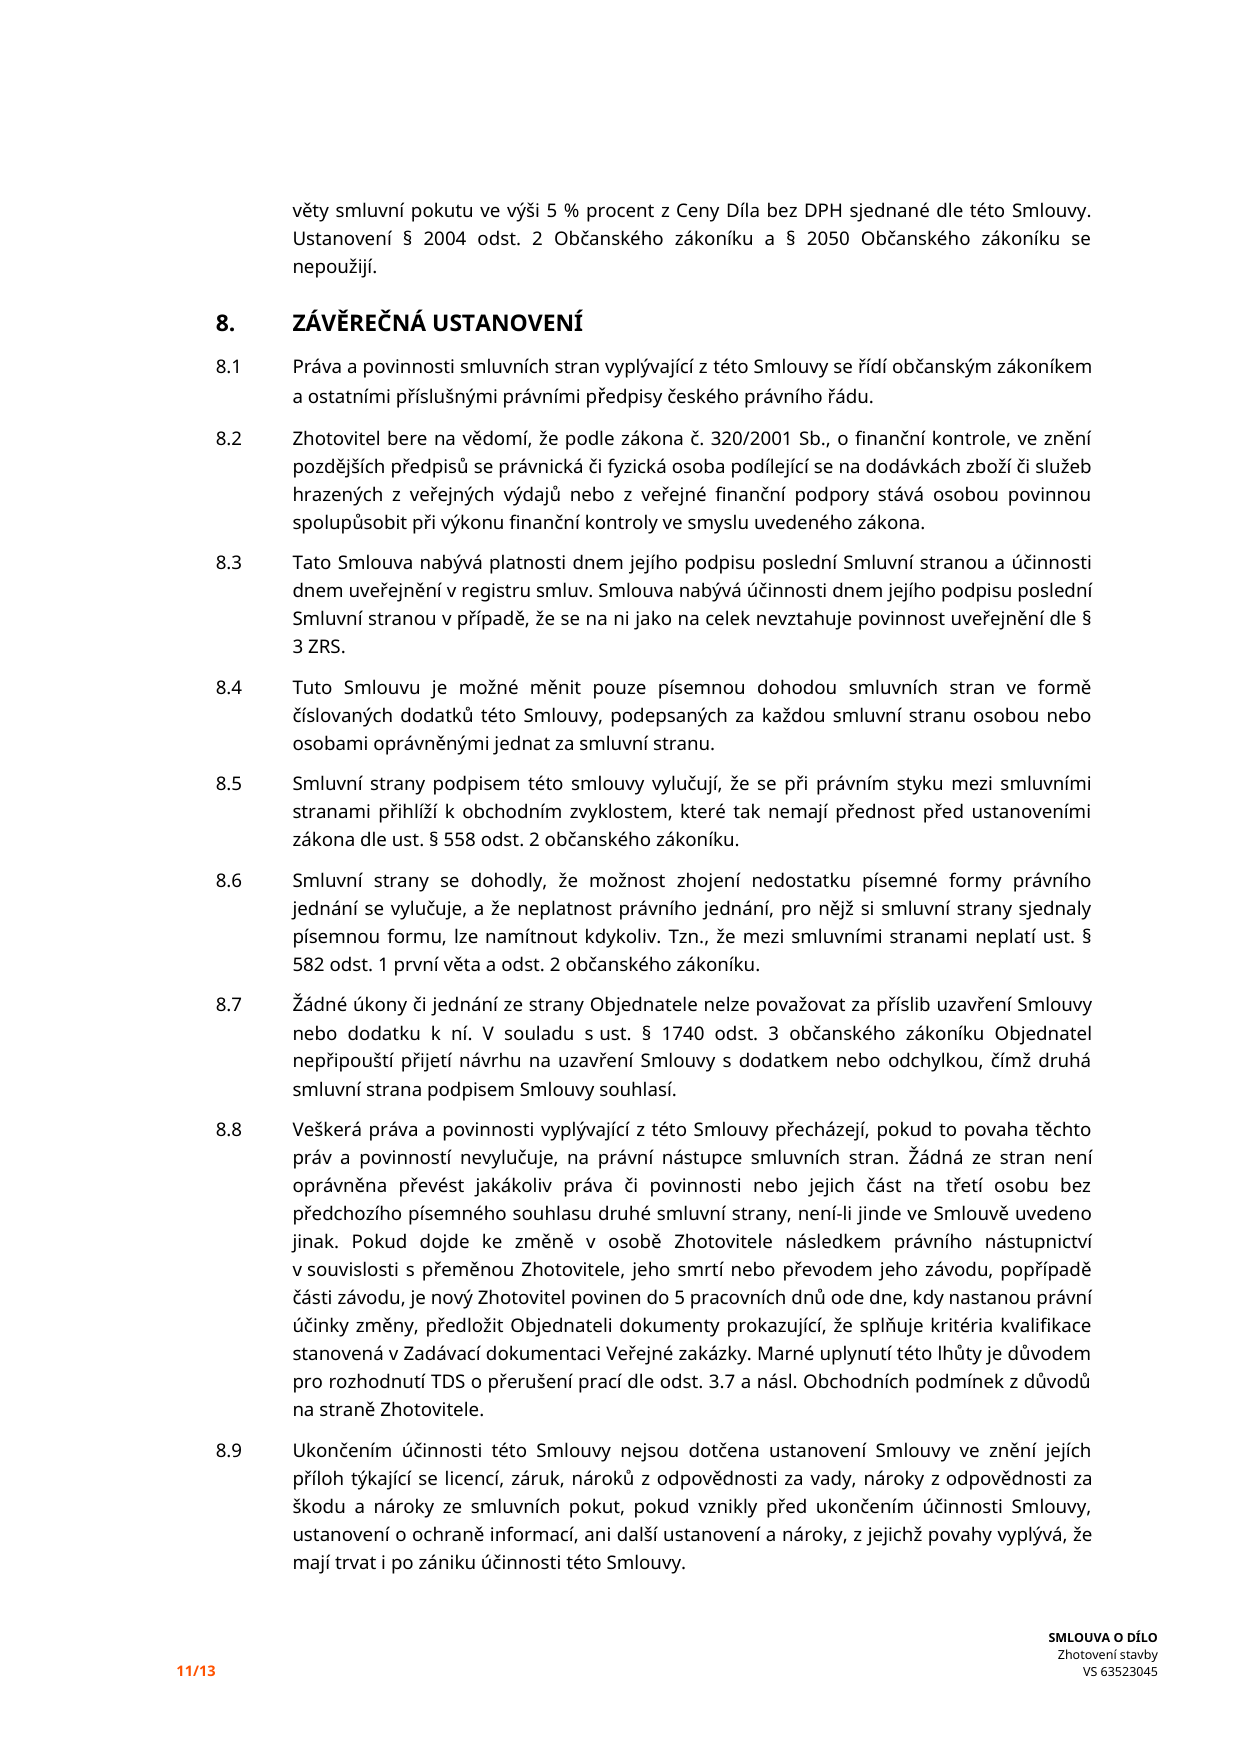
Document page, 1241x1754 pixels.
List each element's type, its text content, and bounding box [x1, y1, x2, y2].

text Smluvní strany se dohodly, že možnost zhojení nedostatku písemné formy právního jednání se vylučuje, a že neplatnost právního jednání, pro nějž si smluvní strany sjednaly písemnou formu, lze namítnout kdykoliv. Tzn., že mezi smluvními stranami neplatí ust. § 582 odst. 1 první věta a odst. 2 občanského zákoníku. [216, 867, 1093, 977]
text Tuto Smlouvu je možné měnit pouze písemnou dohodou smluvních stran ve formě číslovaných dodatků této Smlouvy, podepsaných za každou smluvní stranu osobou nebo osobami oprávněnými jednat za smluvní stranu. [216, 674, 1093, 756]
text Smluvní strany podpisem této smlouvy vylučují, že se při právním styku mezi smluvními stranami přihlíží k obchodním zvyklostem, které tak nemají přednost před ustanoveními zákona dle ust. § 558 odst. 2 občanského zákoníku. [216, 771, 1093, 852]
text Práva a povinnosti smluvních stran vyplývající z této Smlouvy se řídí občanským zákoníkem a ostatními příslušnými právními předpisy českého právního řádu. [216, 353, 1093, 410]
text Ukončením účinnosti této Smlouvy nejsou dotčena ustanovení Smlouvy ve znění jejích příloh týkající se licencí, záruk, nároků z odpovědnosti za vady, nároky z odpovědnosti za škodu a nároky ze smluvních pokut, pokud vznikly před ukončením účinnosti Smlouvy, ustanovení o ochraně informací, ani další ustanovení a nároky, z jejichž povahy vyplývá, že mají trvat i po zániku účinnosti této Smlouvy. [216, 1437, 1093, 1575]
text ZÁVĚREČNÁ USTANOVENÍ [216, 307, 1093, 338]
text Tato Smlouva nabývá platnosti dnem jejího podpisu poslední Smluvní stranou a účinnosti dnem uveřejnění v registru smluv. Smlouva nabývá účinnosti dnem jejího podpisu poslední Smluvní stranou v případě, že se na ni jako na celek nevztahuje povinnost uveřejnění dle § 3 ZRS. [216, 549, 1093, 659]
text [216, 197, 1093, 279]
text Zhotovitel bere na vědomí, že podle zákona č. 320/2001 Sb., o finanční kontrole, ve znění pozdějších předpisů se právnická či fyzická osoba podílející se na dodávkách zboží či služeb hrazených z veřejných výdajů nebo z veřejné finanční podpory stává osobou povinnou spolupůsobit při výkonu finanční kontroly ve smyslu uvedeného zákona. [216, 425, 1093, 534]
text Veškerá práva a povinnosti vyplývající z této Smlouvy přecházejí, pokud to povaha těchto práv a povinností nevylučuje, na právní nástupce smluvních stran. Žádná ze stran není oprávněna převést jakákoliv práva či povinnosti nebo jejich část na třetí osobu bez předchozího písemného souhlasu druhé smluvní strany, není-li jinde ve Smlouvě uvedeno jinak. Pokud dojde ke změně v osobě Zhotovitele následkem právního nástupnictví v souvislosti s přeměnou Zhotovitele, jeho smrtí nebo převodem jeho závodu, popřípadě části závodu, je nový Zhotovitel povinen do 5 pracovních dnů ode dne, kdy nastanou právní účinky změny, předložit Objednateli dokumenty prokazující, že splňuje kritéria kvalifikace stanovená v Zadávací dokumentaci Veřejné zakázky. Marné uplynutí této lhůty je důvodem pro rozhodnutí TDS o přerušení prací dle odst. 3.7 a násl. Obchodních podmínek z důvodů na straně Zhotovitele. [216, 1116, 1093, 1422]
text Žádné úkony či jednání ze strany Objednatele nelze považovat za příslib uzavření Smlouvy nebo dodatku k ní. V souladu s ust. § 1740 odst. 3 občanského zákoníku Objednatel nepřipouští přijetí návrhu na uzavření Smlouvy s dodatkem nebo odchylkou, čímž druhá smluvní strana podpisem Smlouvy souhlasí. [216, 992, 1093, 1101]
